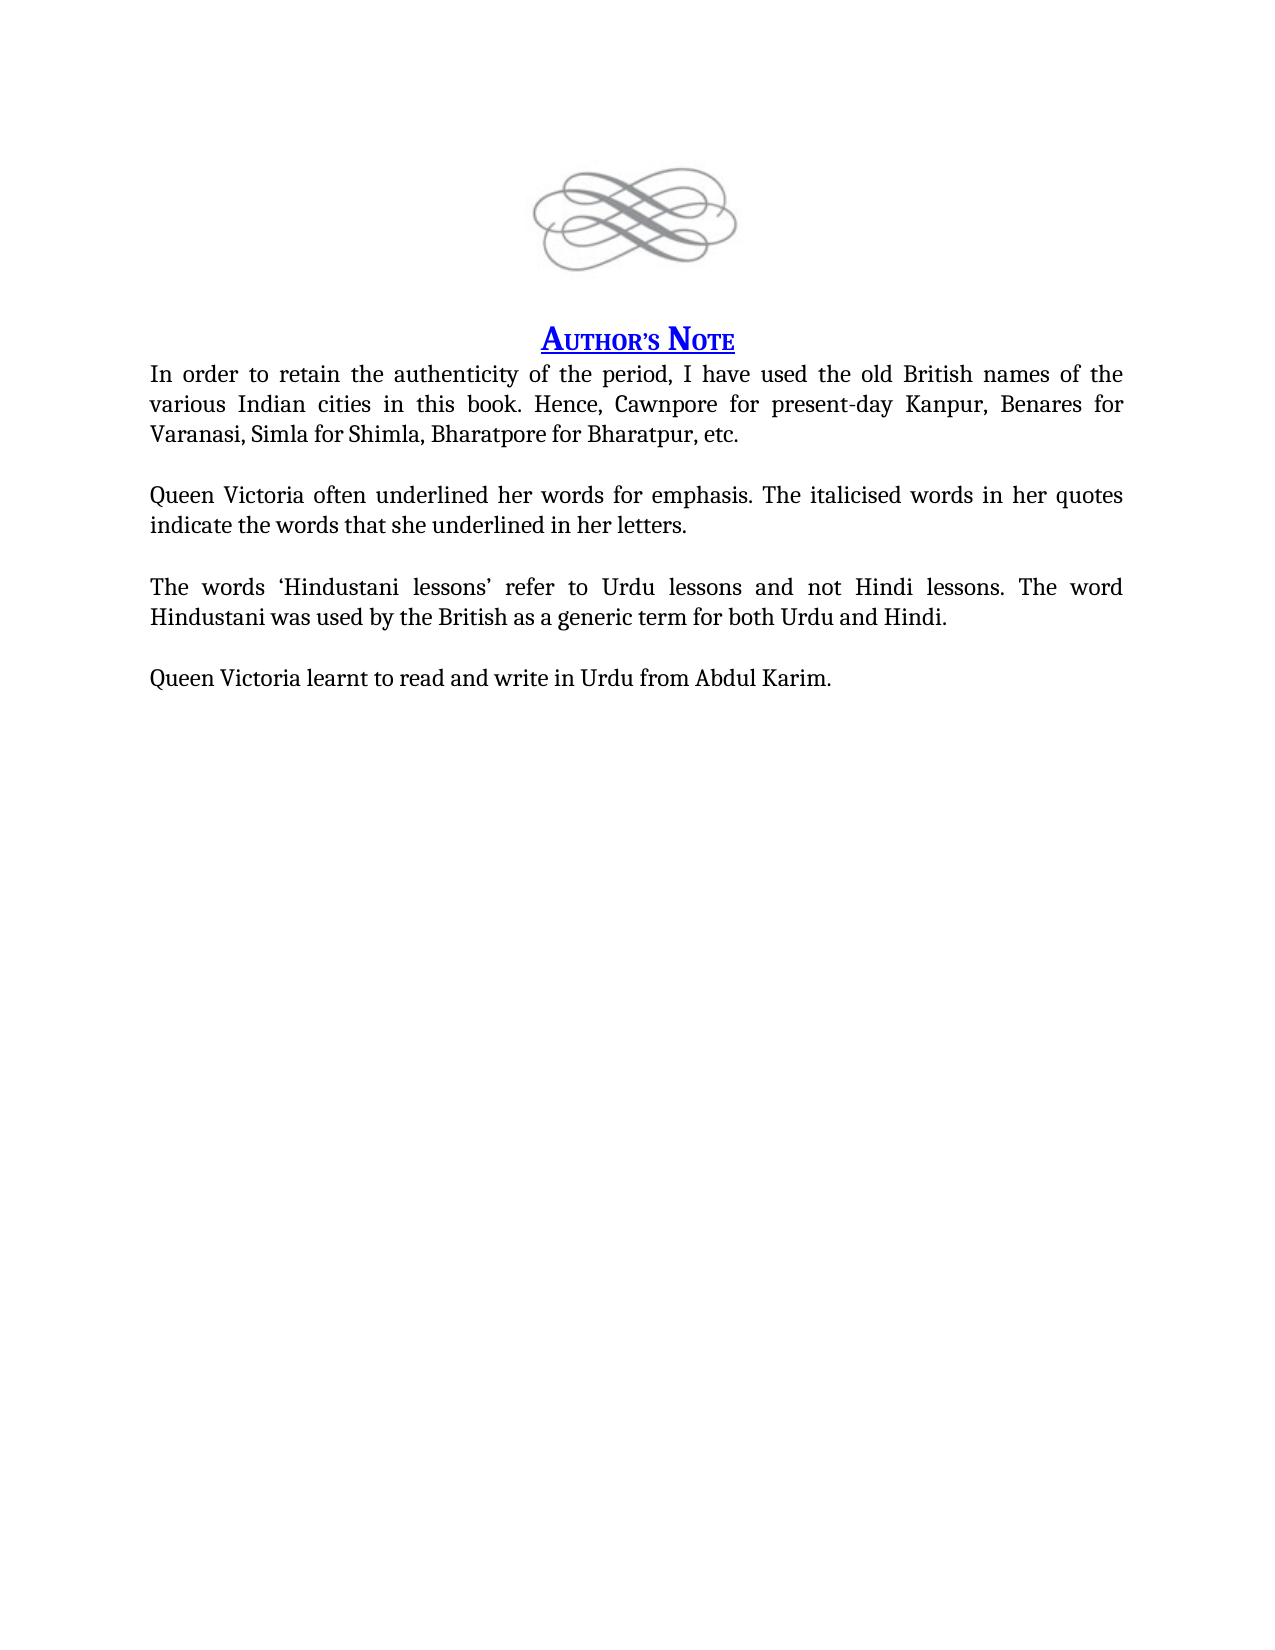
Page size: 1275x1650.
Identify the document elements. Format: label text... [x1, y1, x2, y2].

text The words ‘Hindustani lessons’ refer to Urdu lessons and not Hindi lessons. The word Hindustani was used by the British as a generic term for both Urdu and Hindi. [150, 571, 1125, 631]
text Queen Victoria often underlined her words for emphasis. The italicised words in her quotes indicate the words that she underlined in her letters. [150, 480, 1125, 540]
text AUTHOR’S NOTE [150, 316, 1125, 359]
picture [525, 150, 750, 288]
text Queen Victoria learnt to read and write in Urdu from Abdul Karim. [150, 662, 1125, 692]
text In order to retain the authenticity of the period, I have used the old British names of the various Indian cities in this book. Hence, Cawnpore for present-day Kanpur, Benares for Varanasi, Simla for Shimla, Bharatpore for Bharatpur, etc. [150, 359, 1125, 449]
